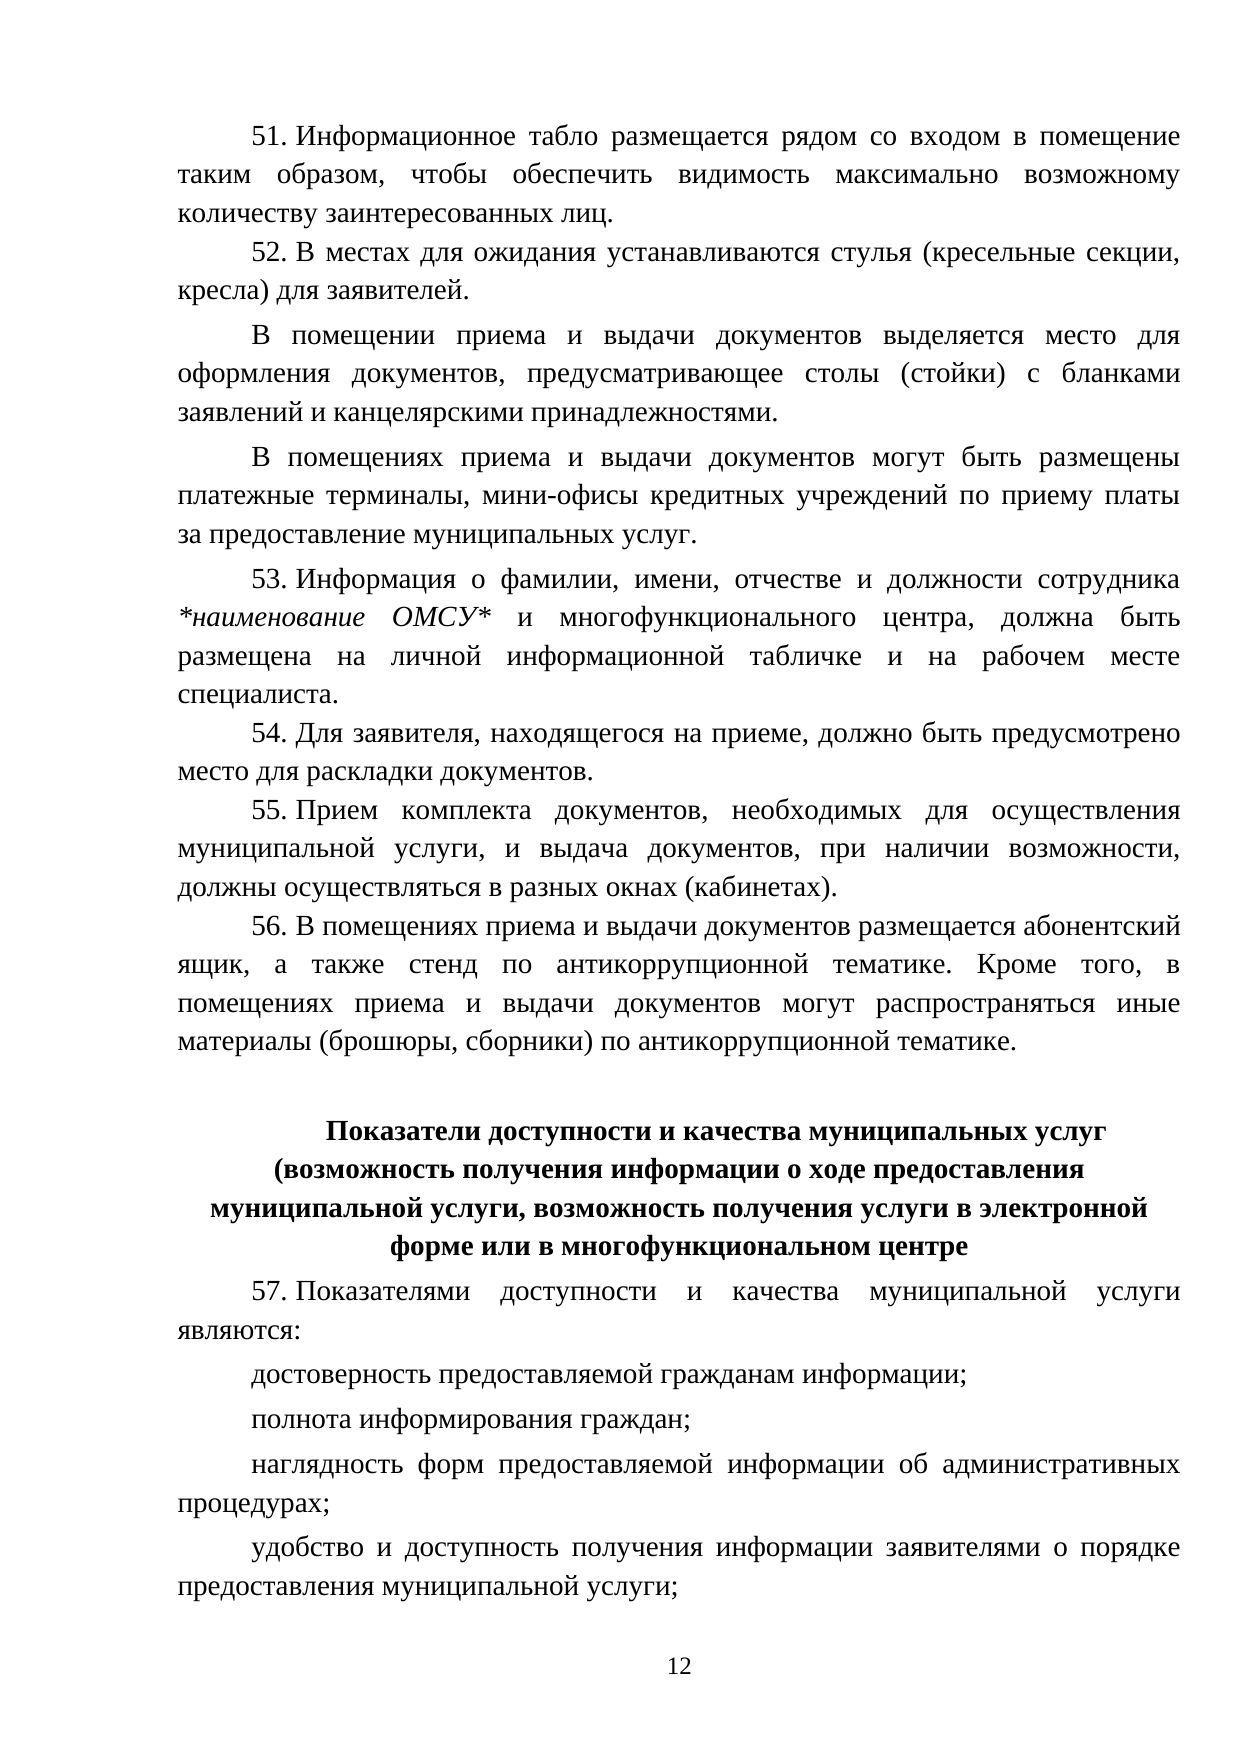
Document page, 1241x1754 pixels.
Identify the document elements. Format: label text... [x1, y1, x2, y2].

text достоверность предоставляемой гражданам информации; [177, 1357, 1181, 1390]
text полнота информирования граждан; [177, 1401, 1181, 1435]
text наглядность форм предоставляемой информации об административных процедурах; [177, 1446, 1181, 1518]
list В помещениях приема и выдачи документов размещается абонентский ящик, а также стенд по антикоррупционной тематике. Кроме того, в помещениях приема и выдачи документов могут распространяться иные материалы (брошюры, сборники) по антикоррупционной тематике. [177, 908, 1181, 1057]
text Показатели доступности и качества муниципальных услуг (возможность получения информации о ходе предоставления муниципальной услуги, возможность получения услуги в электронной форме или в многофункциональном центре [177, 1113, 1181, 1262]
list Прием комплекта документов, необходимых для осуществления муниципальной услуги, и выдача документов, при наличии возможности, должны осуществляться в разных окнах (кабинетах). [177, 792, 1181, 903]
list Для заявителя, находящегося на приеме, должно быть предусмотрено место для раскладки документов. [177, 715, 1181, 787]
list В местах для ожидания устанавливаются стулья (кресельные секции, кресла) для заявителей. [177, 234, 1181, 306]
list Информационное табло размещается рядом со входом в помещение таким образом, чтобы обеспечить видимость максимально возможному количеству заинтересованных лиц. [177, 118, 1181, 229]
text В помещениях приема и выдачи документов могут быть размещены платежные терминалы, мини-офисы кредитных учреждений по приему платы за предоставление муниципальных услуг. [177, 439, 1181, 549]
text удобство и доступность получения информации заявителями о порядке предоставления муниципальной услуги; [177, 1529, 1181, 1602]
text В помещении приема и выдачи документов выделяется место для оформления документов, предусматривающее столы (стойки) с бланками заявлений и канцелярскими принадлежностями. [177, 317, 1181, 428]
list Информация о фамилии, имени, отчестве и должности сотрудника *наименование ОМСУ* и многофункционального центра, должна быть размещена на личной информационной табличке и на рабочем месте специалиста. [177, 561, 1181, 710]
list Показателями доступности и качества муниципальной услуги являются: [177, 1273, 1181, 1345]
